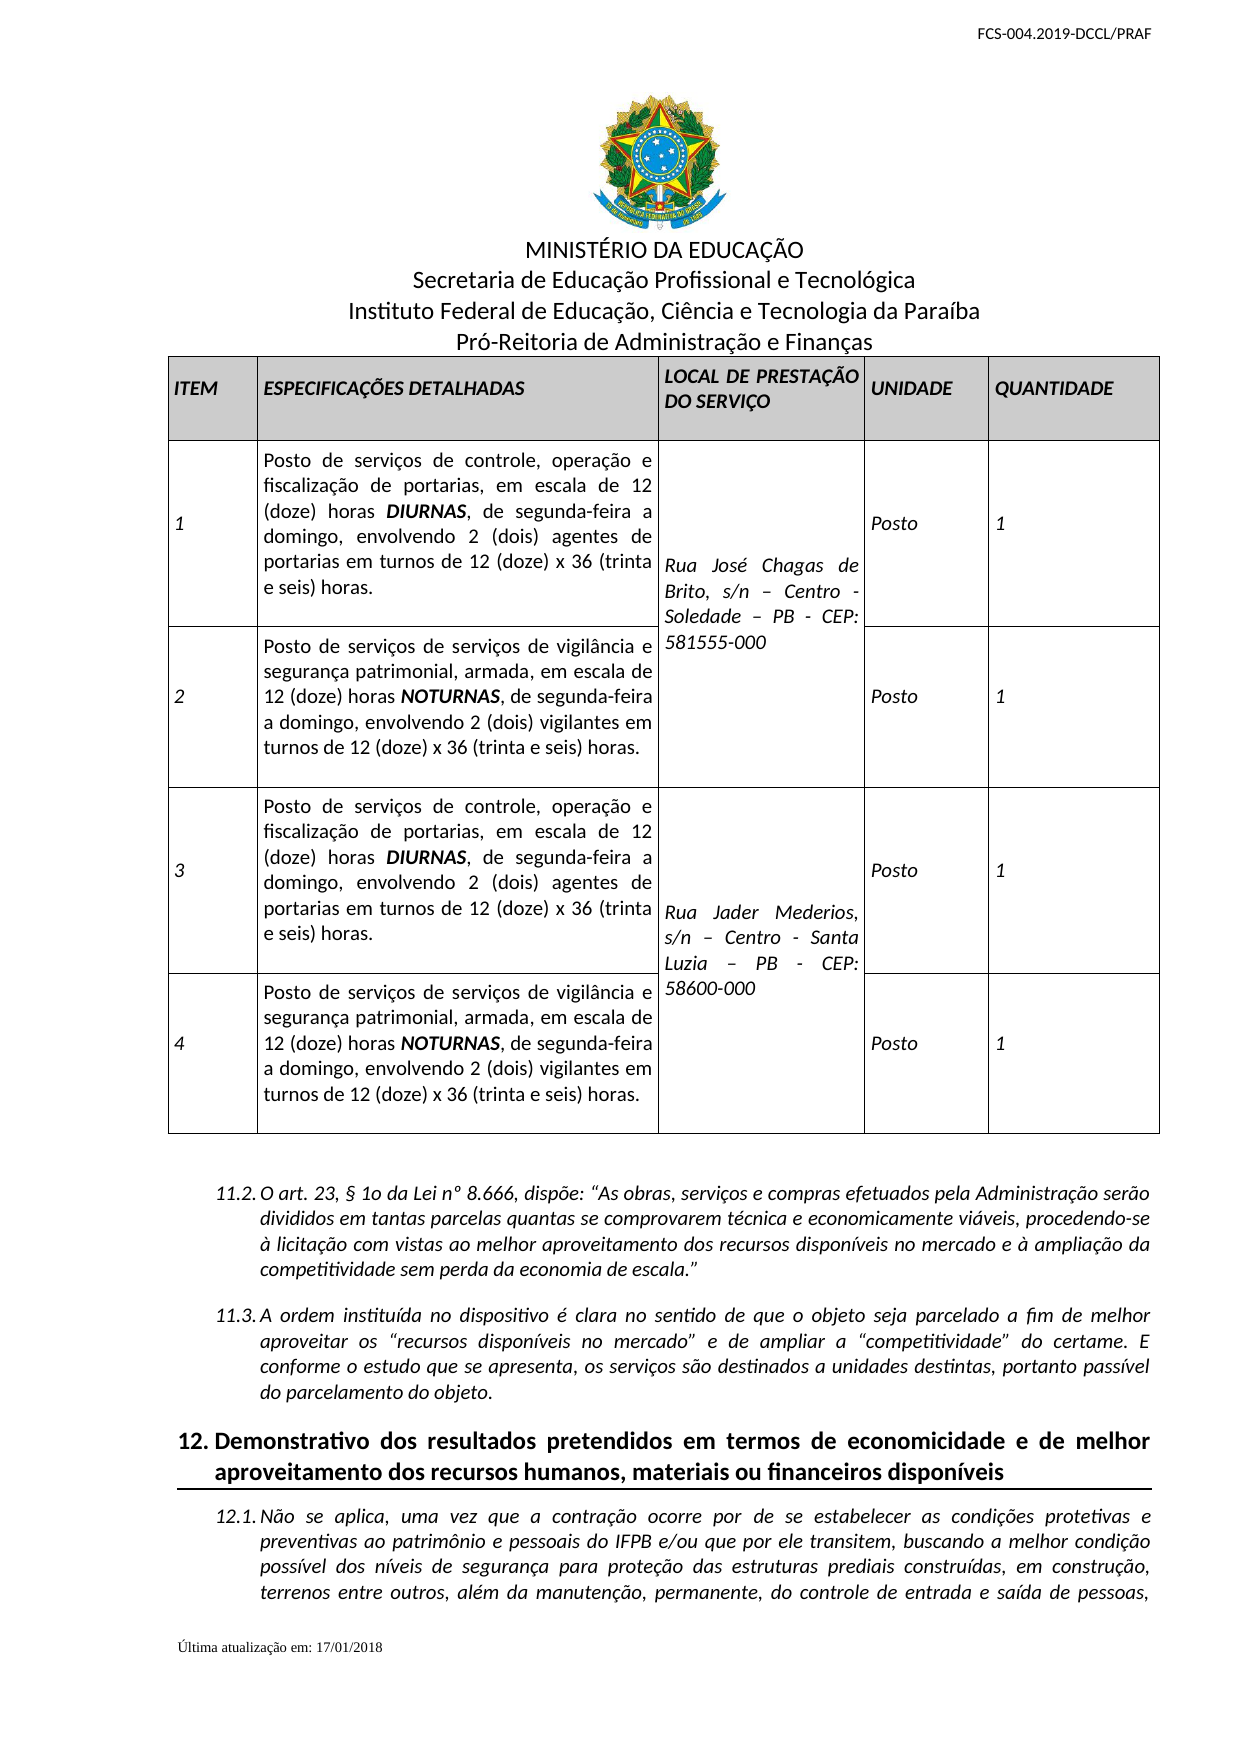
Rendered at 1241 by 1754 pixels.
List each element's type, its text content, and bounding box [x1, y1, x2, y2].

table_cell 1 [169, 441, 257, 626]
list O art. 23, § 1o da Lei nº 8.666, dispõe: “As obras, serviços e compras efetuados pela Administração serão divididos em tantas parcelas quantas se comprovarem técnica e economicamente viáveis, procedendo-se à licitação com vistas ao melhor aproveitamento dos recursos disponíveis no mercado e à ampliação da competitividade sem perda da economia de escala.” [215, 1180, 1152, 1282]
table_cell Posto de serviços de serviços de vigilância e segurança patrimonial, armada, em escala de 12 (doze) horas NOTURNAS, de segunda-feira a domingo, envolvendo 2 (dois) vigilantes em turnos de 12 (doze) x 36 (trinta e seis) horas. [258, 627, 658, 787]
table_cell Rua José Chagas de Brito, s/n – Centro - Soledade – PB - CEP: 581555-000 [659, 441, 864, 787]
table_cell Posto de serviços de controle, operação e fiscalização de portarias, em escala de 12 (doze) horas DIURNAS, de segunda-feira a domingo, envolvendo 2 (dois) agentes de portarias em turnos de 12 (doze) x 36 (trinta e seis) horas. [258, 441, 658, 626]
table_cell 1 [989, 627, 1159, 787]
table_header ITEM [169, 357, 257, 440]
table_cell 1 [989, 788, 1159, 972]
table_cell Posto [865, 627, 988, 787]
table_cell 1 [989, 974, 1159, 1133]
table_cell Posto [865, 788, 988, 972]
table_cell Posto [865, 441, 988, 626]
list A ordem instituída no dispositivo é clara no sentido de que o objeto seja parcelado a fim de melhor aproveitar os “recursos disponíveis no mercado” e de ampliar a “competitividade” do certame. E conforme o estudo que se apresenta, os serviços são destinados a unidades destintas, portanto passível do parcelamento do objeto. [215, 1303, 1152, 1404]
table_header UNIDADE [865, 357, 988, 440]
table_cell 2 [169, 627, 257, 787]
table_cell 4 [169, 974, 257, 1133]
table_cell 3 [169, 788, 257, 972]
table_header ESPECIFICAÇÕES DETALHADAS [258, 357, 658, 440]
table_cell Posto [865, 974, 988, 1133]
table_cell Posto de serviços de controle, operação e fiscalização de portarias, em escala de 12 (doze) horas DIURNAS, de segunda-feira a domingo, envolvendo 2 (dois) agentes de portarias em turnos de 12 (doze) x 36 (trinta e seis) horas. [258, 788, 658, 972]
picture [588, 92, 731, 233]
table_cell Posto de serviços de serviços de vigilância e segurança patrimonial, armada, em escala de 12 (doze) horas NOTURNAS, de segunda-feira a domingo, envolvendo 2 (dois) vigilantes em turnos de 12 (doze) x 36 (trinta e seis) horas. [258, 974, 658, 1133]
table_cell 1 [989, 441, 1159, 626]
table_header LOCAL DE PRESTAÇÃO DO SERVIÇO [659, 357, 864, 440]
table_header QUANTIDADE [989, 357, 1159, 440]
table_cell Rua Jader Mederios, s/n – Centro - Santa Luzia – PB - CEP: 58600-000 [659, 788, 864, 1133]
subtitle Demonstrativo dos resultados pretendidos em termos de economicidade e de melhor aproveitamento dos recursos humanos, materiais ou financeiros disponíveis [177, 1425, 1152, 1488]
